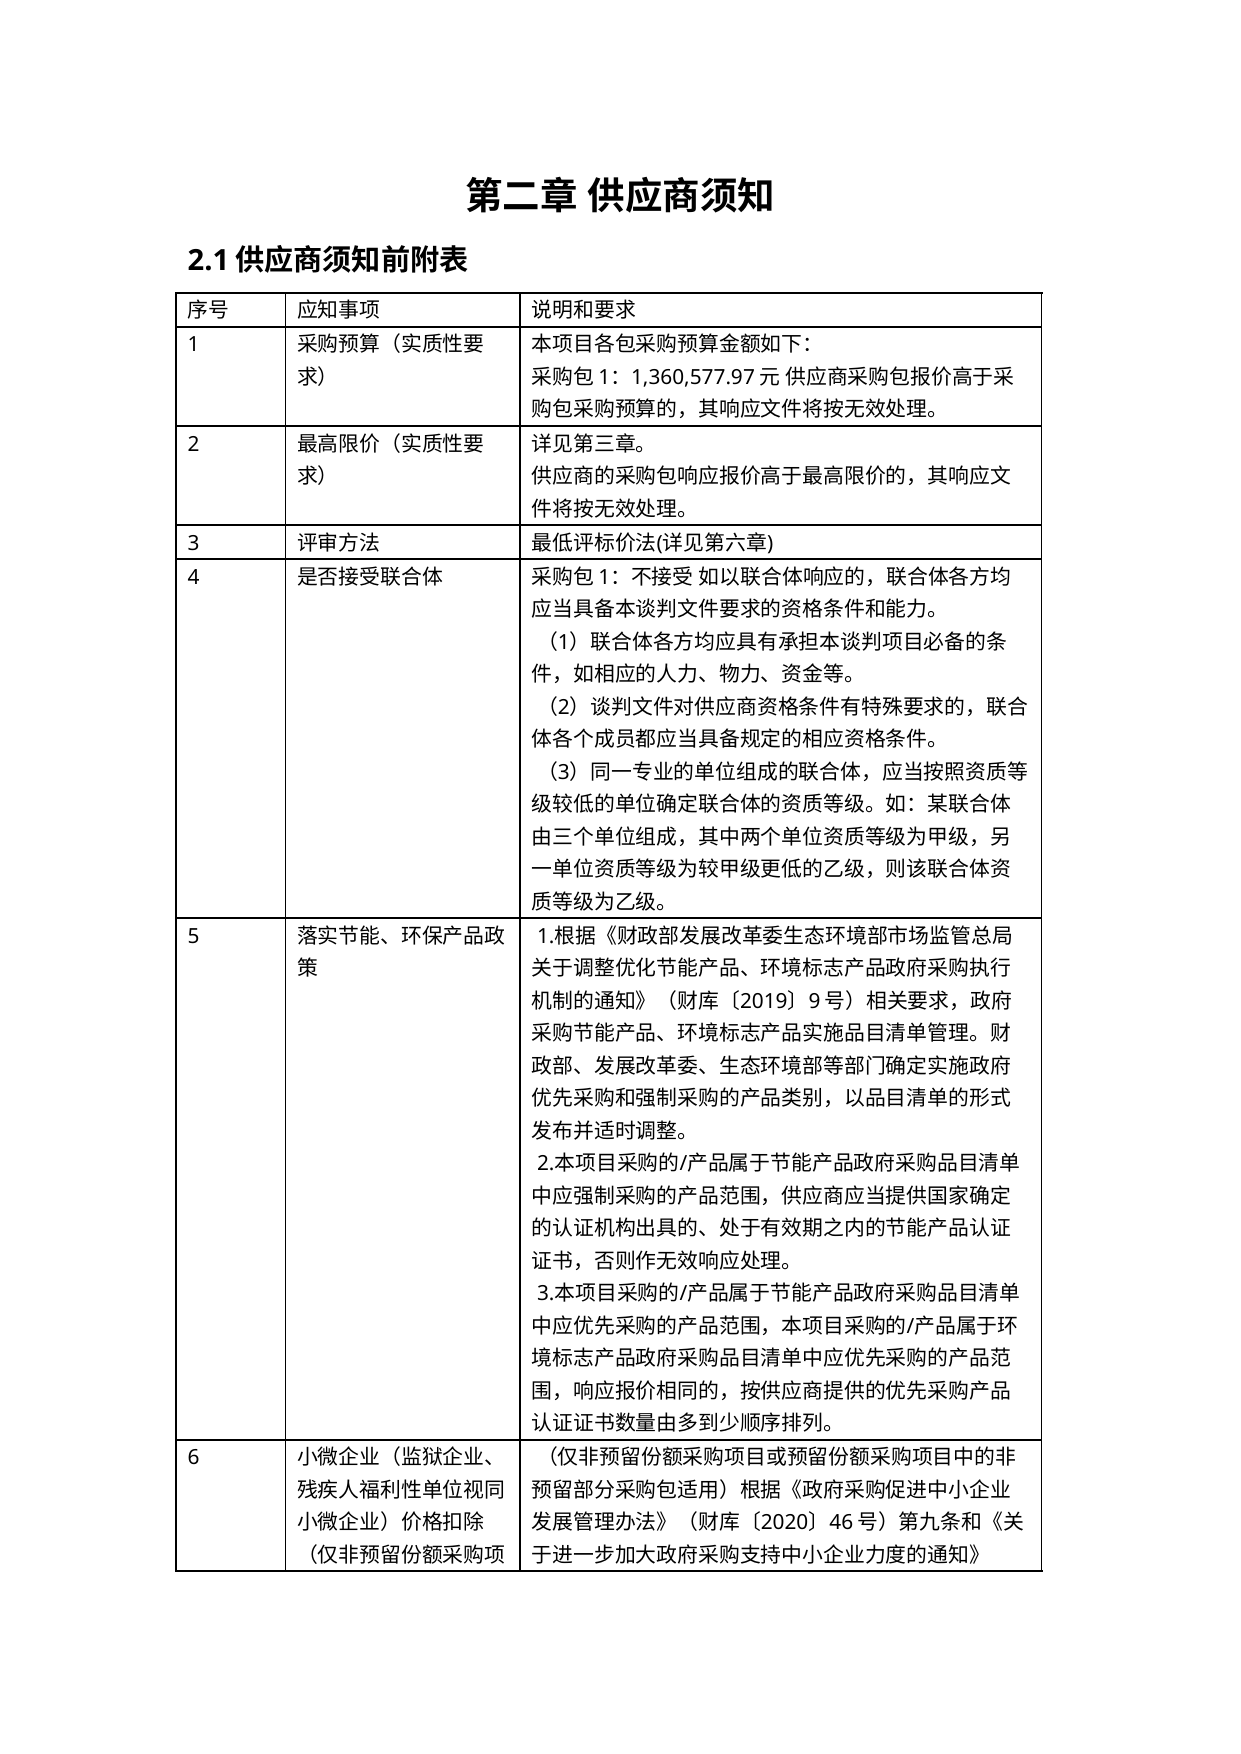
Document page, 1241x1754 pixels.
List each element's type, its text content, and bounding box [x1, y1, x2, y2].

table_header 应知事项 [286, 294, 519, 326]
table_cell 是否接受联合体 [286, 560, 519, 917]
table_cell 6 [177, 1441, 285, 1570]
table_cell 评审方法 [286, 526, 519, 558]
table_cell 采购包1：不接受 如以联合体响应的，联合体各方均应当具备本谈判文件要求的资格条件和能力。 （1）联合体各方均应具有承担本谈判项目必备的条件，如相应的人力、物力、资金等。 （2）谈判文件对供应商资格条件有特殊要求的，联合体各个成员都应当具备规定的相应资格条件。 （3）同一专业的单位组成的联合体，应当按照资质等级较低的单位确定联合体的资质等级。如：某联合体由三个单位组成，其中两个单位资质等级为甲级，另一单位资质等级为较甲级更低的乙级，则该联合体资质等级为乙级。 [521, 560, 1041, 917]
text 第二章 供应商须知 [187, 162, 1053, 227]
table_cell 详见第三章。 供应商的采购包响应报价高于最高限价的，其响应文件将按无效处理。 [521, 427, 1041, 524]
table_cell 最低评标价法(详见第六章) [521, 526, 1041, 558]
table_header 序号 [177, 294, 285, 326]
table_cell 1 [177, 328, 285, 425]
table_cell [286, 1441, 519, 1570]
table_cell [521, 1441, 1041, 1570]
table_cell 采购预算（实质性要求） [286, 328, 519, 425]
table_cell 2 [177, 427, 285, 524]
table_cell 落实节能、环保产品政策 [286, 919, 519, 1439]
table_header 说明和要求 [521, 294, 1041, 326]
text 2.1供应商须知前附表 [187, 227, 1053, 292]
table_cell 3 [177, 526, 285, 558]
table_cell 1.根据《财政部发展改革委生态环境部市场监管总局关于调整优化节能产品、环境标志产品政府采购执行机制的通知》（财库〔2019〕9号）相关要求，政府采购节能产品、环境标志产品实施品目清单管理。财政部、发展改革委、生态环境部等部门确定实施政府优先采购和强制采购的产品类别，以品目清单的形式发布并适时调整。 2.本项目采购的/产品属于节能产品政府采购品目清单中应强制采购的产品范围，供应商应当提供国家确定的认证机构出具的、处于有效期之内的节能产品认证证书，否则作无效响应处理。 3.本项目采购的/产品属于节能产品政府采购品目清单中应优先采购的产品范围，本项目采购的/产品属于环境标志产品政府采购品目清单中应优先采购的产品范围，响应报价相同的，按供应商提供的优先采购产品认证证书数量由多到少顺序排列。 [521, 919, 1041, 1439]
table_cell 本项目各包采购预算金额如下： 采购包1：1,360,577.97元 供应商采购包报价高于采购包采购预算的，其响应文件将按无效处理。 [521, 328, 1041, 425]
table_cell 最高限价（实质性要求） [286, 427, 519, 524]
table_cell 4 [177, 560, 285, 917]
table_cell 5 [177, 919, 285, 1439]
